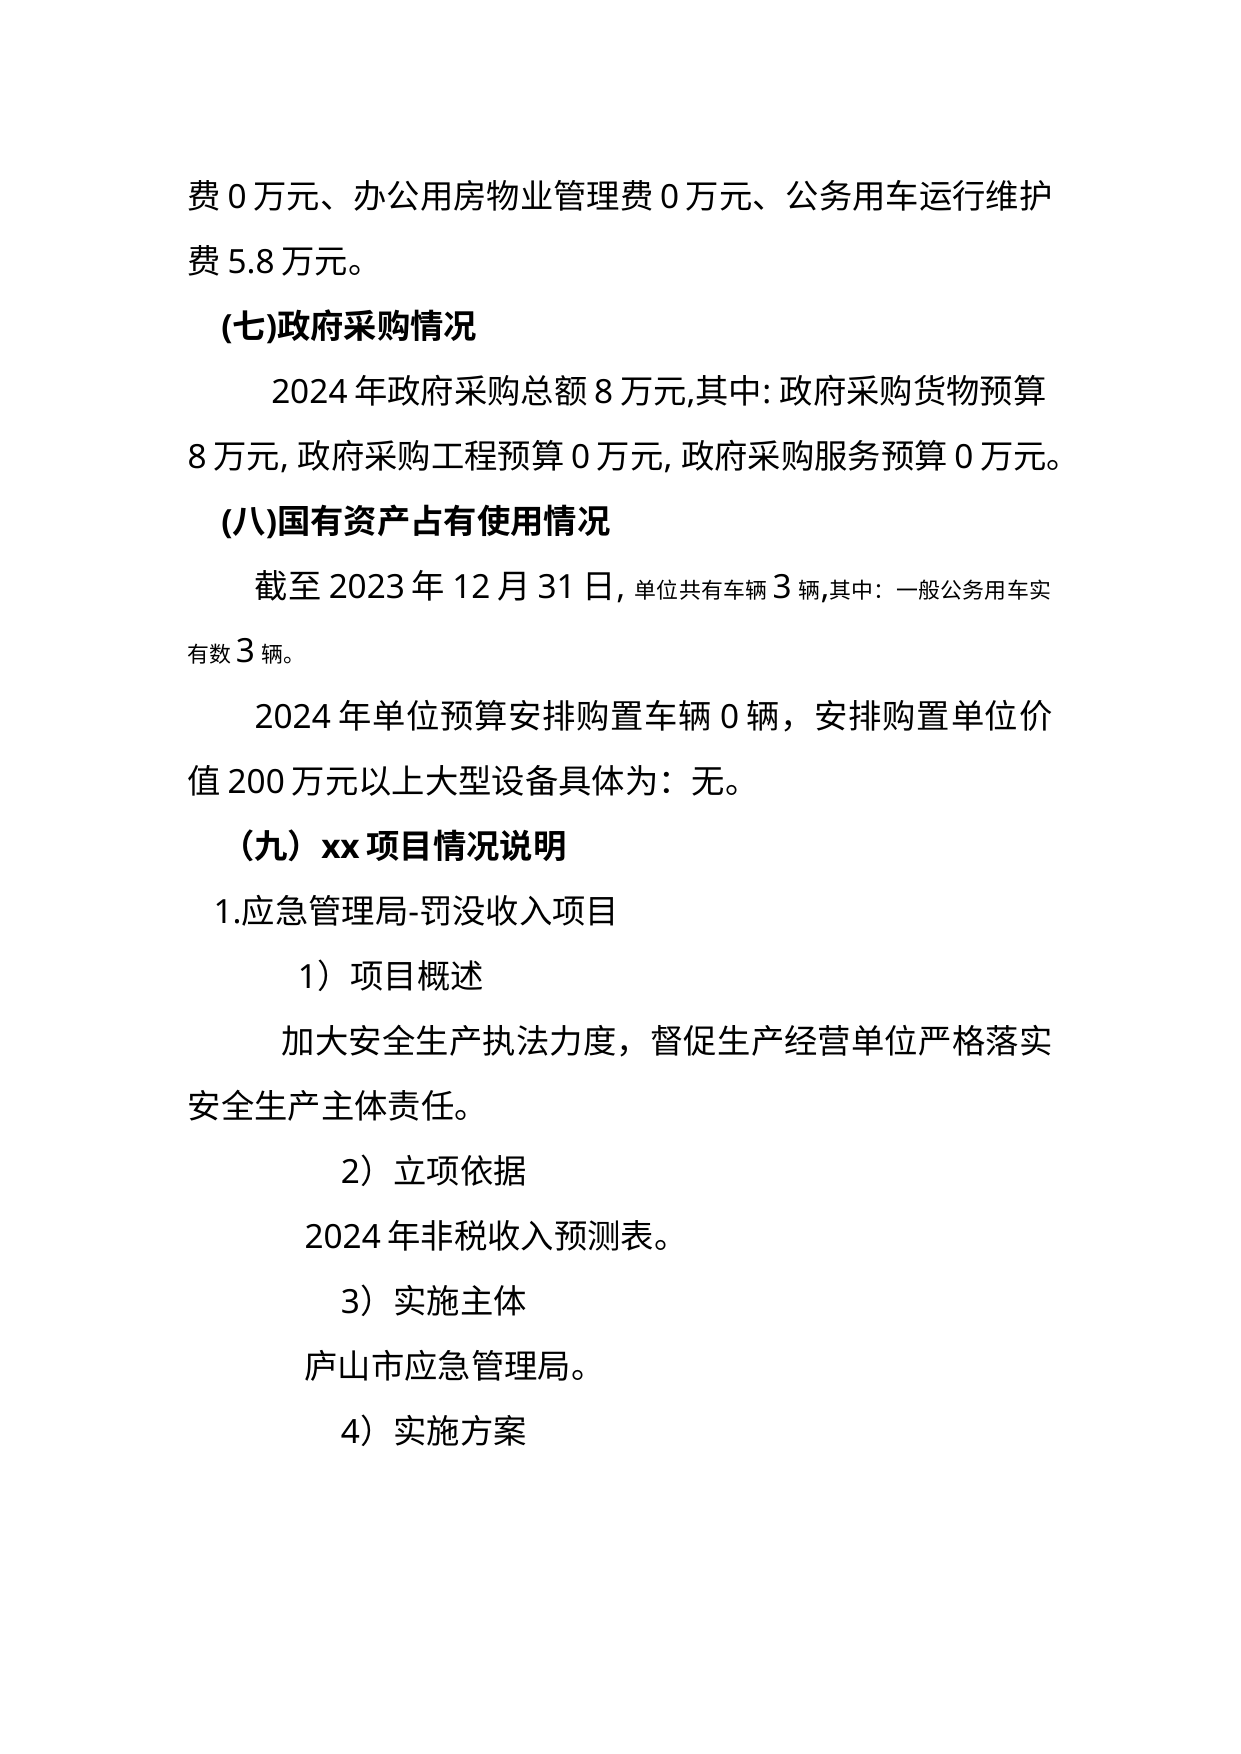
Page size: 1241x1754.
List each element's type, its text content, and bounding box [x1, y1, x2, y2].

text 2024年政府采购总额8万元,其中: 政府采购货物预算8万元, 政府采购工程预算0万元, 政府采购服务预算0万元。 [187, 357, 1053, 487]
text 1）项目概述 [187, 942, 1053, 1007]
text 加大安全生产执法力度，督促生产经营单位严格落实安全生产主体责任。 [187, 1007, 1053, 1137]
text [187, 162, 1053, 292]
text 2024年单位预算安排购置车辆0辆，安排购置单位价值200万元以上大型设备具体为：无。 [187, 682, 1053, 812]
text （九）xx项目情况说明 [187, 812, 1053, 877]
list 实施方案 [341, 1397, 1053, 1462]
text 2024年非税收入预测表。 [304, 1202, 1053, 1267]
text 1.应急管理局-罚没收入项目 [187, 877, 1053, 942]
text (七)政府采购情况 [187, 292, 1053, 357]
text 截至2023年12月31日, 单位共有车辆3辆,其中：一般公务用车实有数3辆。 [187, 552, 1053, 682]
text 庐山市应急管理局。 [304, 1332, 1053, 1397]
text (八)国有资产占有使用情况 [187, 487, 1053, 552]
list 立项依据 [341, 1137, 1053, 1202]
list 实施主体 [341, 1267, 1053, 1332]
